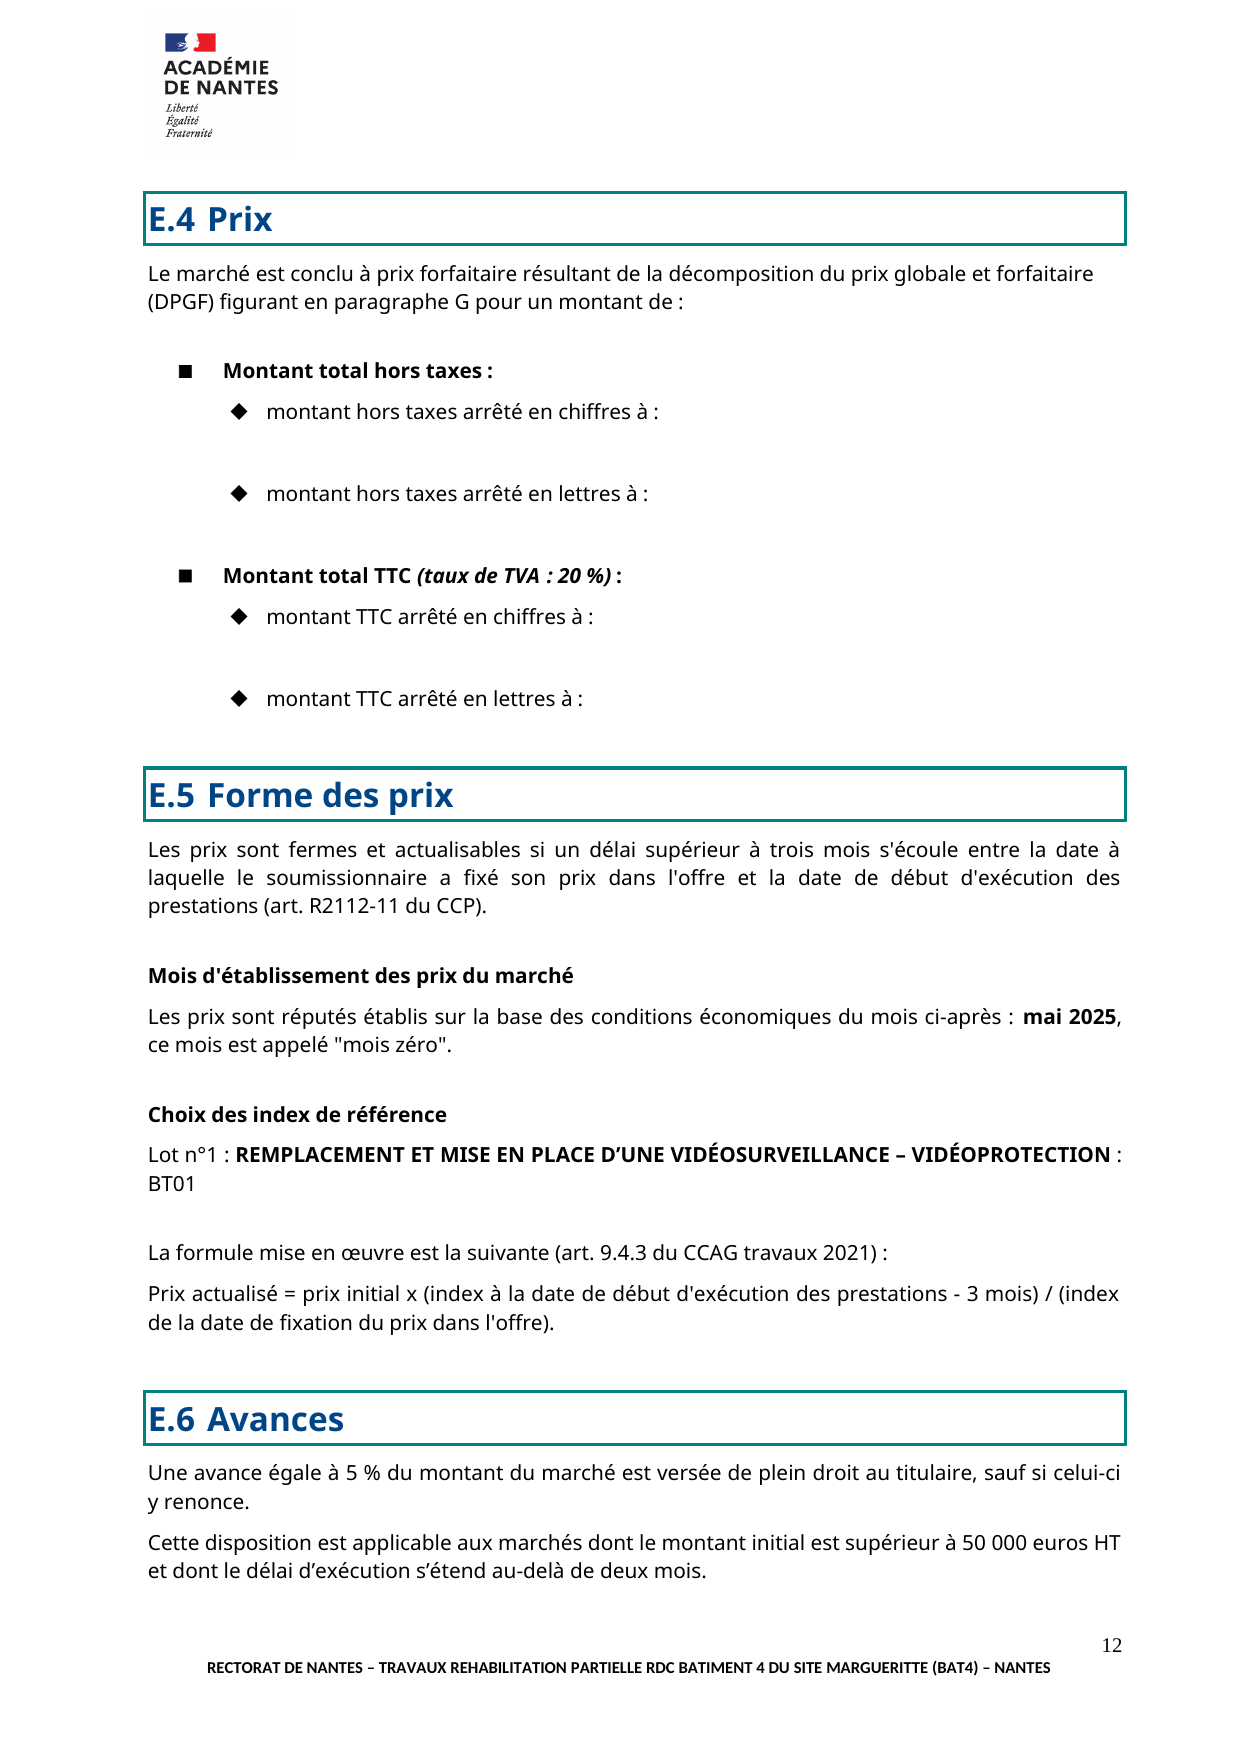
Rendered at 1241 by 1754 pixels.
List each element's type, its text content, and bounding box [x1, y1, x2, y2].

text Lot n°1 : Remplacement et mise en place d’une Vidéosurveillance – Vidéoprotection : BT01 [148, 1141, 1122, 1197]
list montant TTC arrêté en lettres à : [228, 684, 1122, 712]
text La formule mise en œuvre est la suivante (art. 9.4.3 du CCAG travaux 2021) : [148, 1238, 1122, 1267]
text Prix actualisé = prix initial x (index à la date de début d'exécution des prestations - 3 mois) / (index de la date de fixation du prix dans l'offre). [148, 1279, 1122, 1336]
text Le marché est conclu à prix forfaitaire résultant de la décomposition du prix globale et forfaitaire (DPGF) figurant en paragraphe G pour un montant de : [148, 259, 1122, 316]
text Mois d'établissement des prix du marché [148, 961, 1122, 989]
list montant hors taxes arrêté en lettres à : [228, 479, 1122, 508]
text Cette disposition est applicable aux marchés dont le montant initial est supérieur à 50 000 euros HT et dont le délai d’exécution s’étend au-delà de deux mois. [148, 1528, 1122, 1585]
subtitle Prix [146, 194, 1124, 243]
subtitle Avances [146, 1393, 1124, 1443]
text Une avance égale à 5 % du montant du marché est versée de plein droit au titulaire, sauf si celui-ci y renonce. [148, 1458, 1122, 1515]
list montant hors taxes arrêté en chiffres à : [228, 397, 1122, 426]
subtitle Forme des prix [146, 770, 1124, 819]
text Les prix sont réputés établis sur la base des conditions économiques du mois ci-après : mai 2025, ce mois est appelé "mois zéro". [148, 1002, 1122, 1059]
picture [147, 15, 295, 155]
list montant TTC arrêté en chiffres à : [228, 602, 1122, 631]
list Montant total hors taxes : [177, 357, 1122, 385]
text Choix des index de référence [148, 1100, 1122, 1128]
list Montant total TTC (taux de TVA : 20 %) : [177, 561, 1122, 590]
text Les prix sont fermes et actualisables si un délai supérieur à trois mois s'écoule entre la date à laquelle le soumissionnaire a fixé son prix dans l'offre et la date de début d'exécution des prestations (art. R2112-11 du CCP). [148, 835, 1122, 920]
